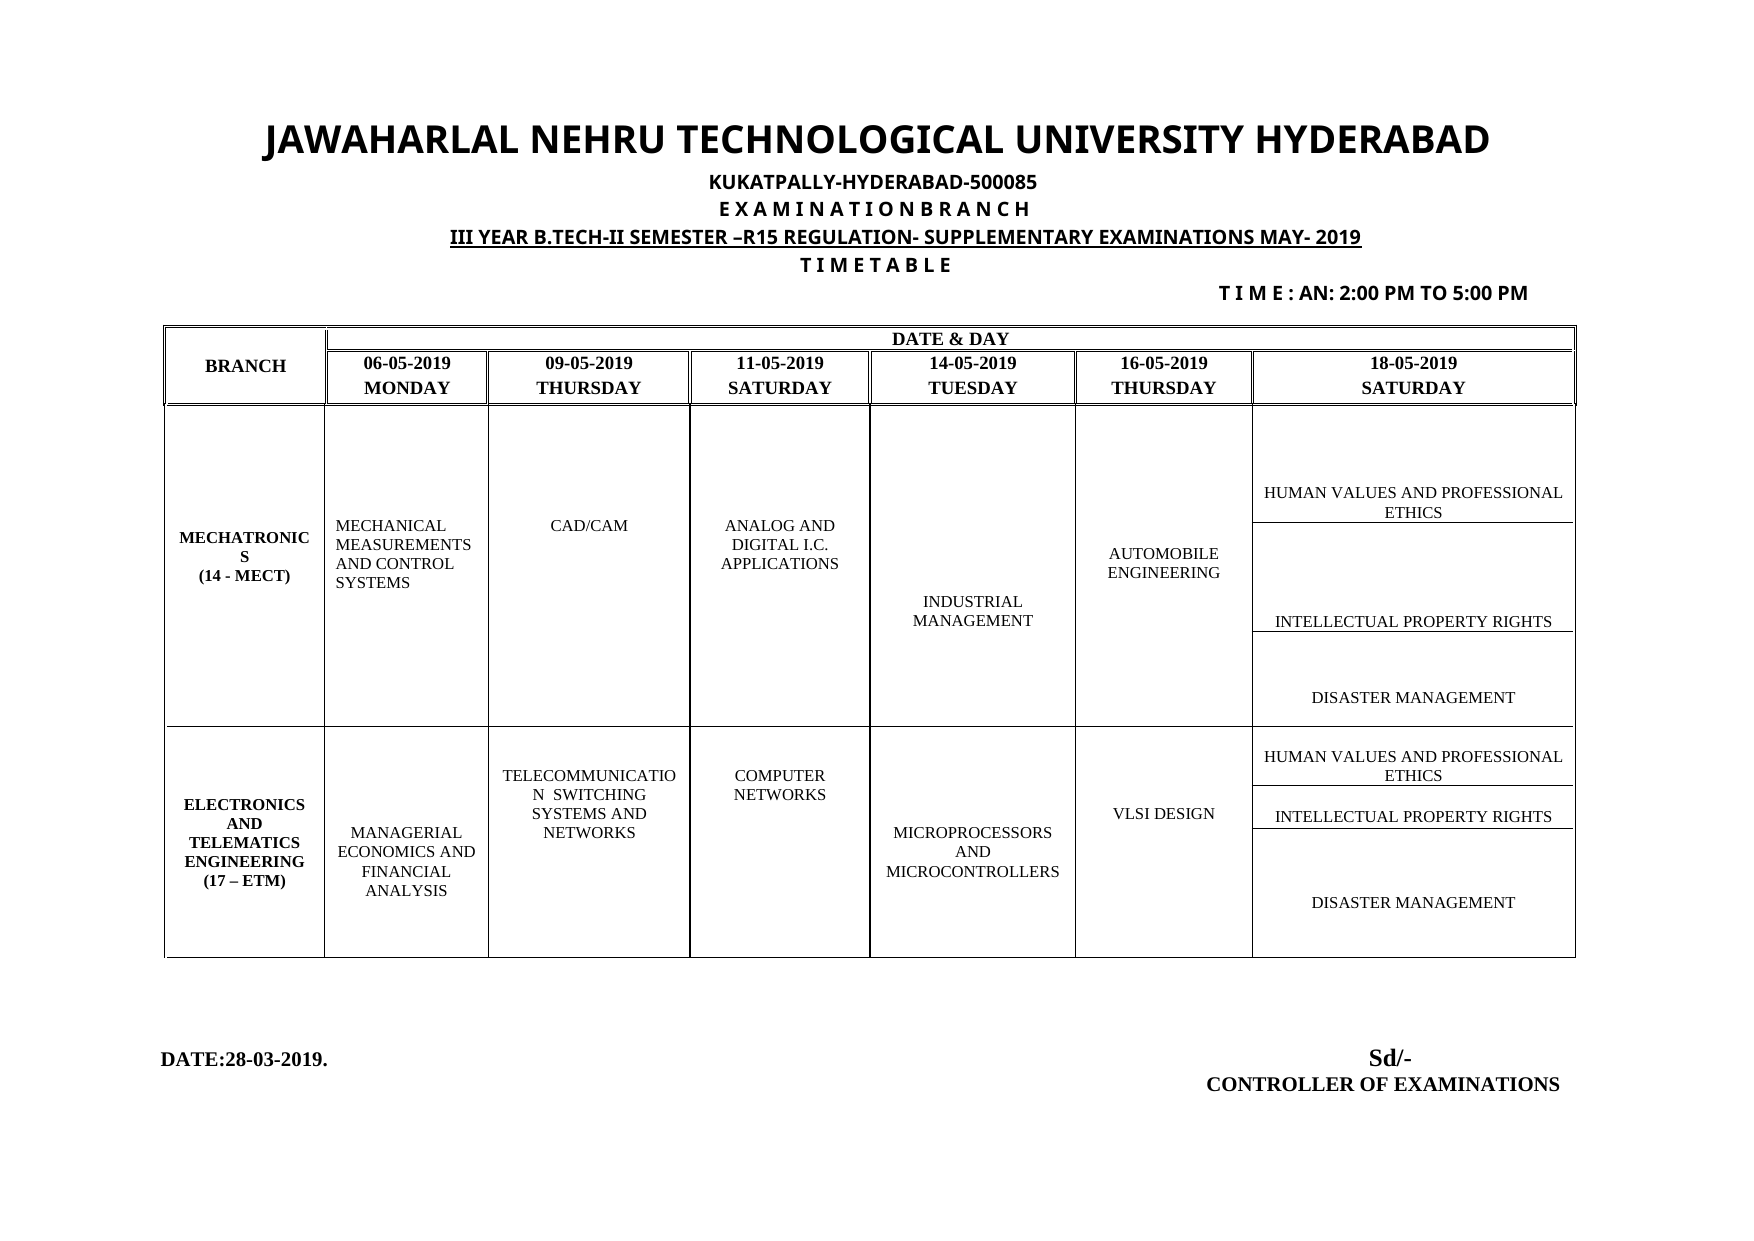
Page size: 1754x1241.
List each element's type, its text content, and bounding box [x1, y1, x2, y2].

table_cell HUMAN VALUES AND PROFESSIONAL ETHICS [1253, 403, 1575, 522]
table_cell TELECOMMUNICATION SWITCHING SYSTEMS AND NETWORKS [489, 727, 689, 957]
table_cell DISASTER MANAGEMENT [1253, 828, 1575, 957]
table_cell 18-05-2019 SATURDAY [1252, 349, 1575, 403]
table_cell 11-05-2019 SATURDAY [692, 352, 868, 403]
text III YEAR B.TECH-II SEMESTER –R15 REGULATION- SUPPLEMENTARY EXAMINATIONS MAY- 2019 [377, 223, 1604, 250]
table_cell COMPUTER NETWORKS [691, 727, 869, 957]
table_cell DISASTER MANAGEMENT [1253, 631, 1575, 726]
table_cell AUTOMOBILE ENGINEERING [1076, 406, 1252, 726]
text E X A M I N A T I O N B R A N C H [719, 196, 1604, 223]
text DATE:28-03-2019. Sd/- [150, 1044, 1604, 1072]
table_cell HUMAN VALUES AND PROFESSIONAL ETHICS [1253, 726, 1575, 785]
table_cell ELECTRONICS AND TELEMATICS ENGINEERING (17 – ETM) [165, 726, 324, 957]
table_cell 16-05-2019 THURSDAY [1077, 352, 1251, 403]
text JAWAHARLAL NEHRU TECHNOLOGICAL UNIVERSITY HYDERABAD [264, 112, 1604, 165]
table_cell MICROPROCESSORS AND MICROCONTROLLERS [871, 727, 1075, 957]
text T I M E T A B L E [800, 251, 1604, 278]
table_cell INTELLECTUAL PROPERTY RIGHTS [1253, 522, 1575, 631]
table_cell ANALOG AND DIGITAL I.C. APPLICATIONS [691, 406, 869, 726]
table_cell CAD/CAM [489, 406, 689, 726]
text KUKATPALLY-HYDERABAD-500085 [708, 168, 1604, 195]
text CONTROLLER OF EXAMINATIONS [87, 1072, 1604, 1096]
table_header DATE & DAY [326, 328, 1574, 349]
table_cell 06-05-2019 MONDAY [328, 352, 486, 403]
table_cell INDUSTRIAL MANAGEMENT [871, 406, 1075, 726]
text T I M E : AN: 2:00 PM TO 5:00 PM [1219, 279, 1604, 305]
table_cell MANAGERIAL ECONOMICS AND FINANCIAL ANALYSIS [325, 727, 488, 957]
table_cell 14-05-2019 TUESDAY [872, 352, 1074, 403]
table_cell INTELLECTUAL PROPERTY RIGHTS [1253, 785, 1575, 828]
table_cell 09-05-2019 THURSDAY [489, 352, 688, 403]
table_cell VLSI DESIGN [1076, 727, 1252, 957]
table_cell MECHANICAL MEASUREMENTS AND CONTROL SYSTEMS [325, 406, 488, 726]
table_cell MECHATRONICS (14 - MECT) [165, 403, 324, 726]
table_header BRANCH [166, 328, 326, 403]
